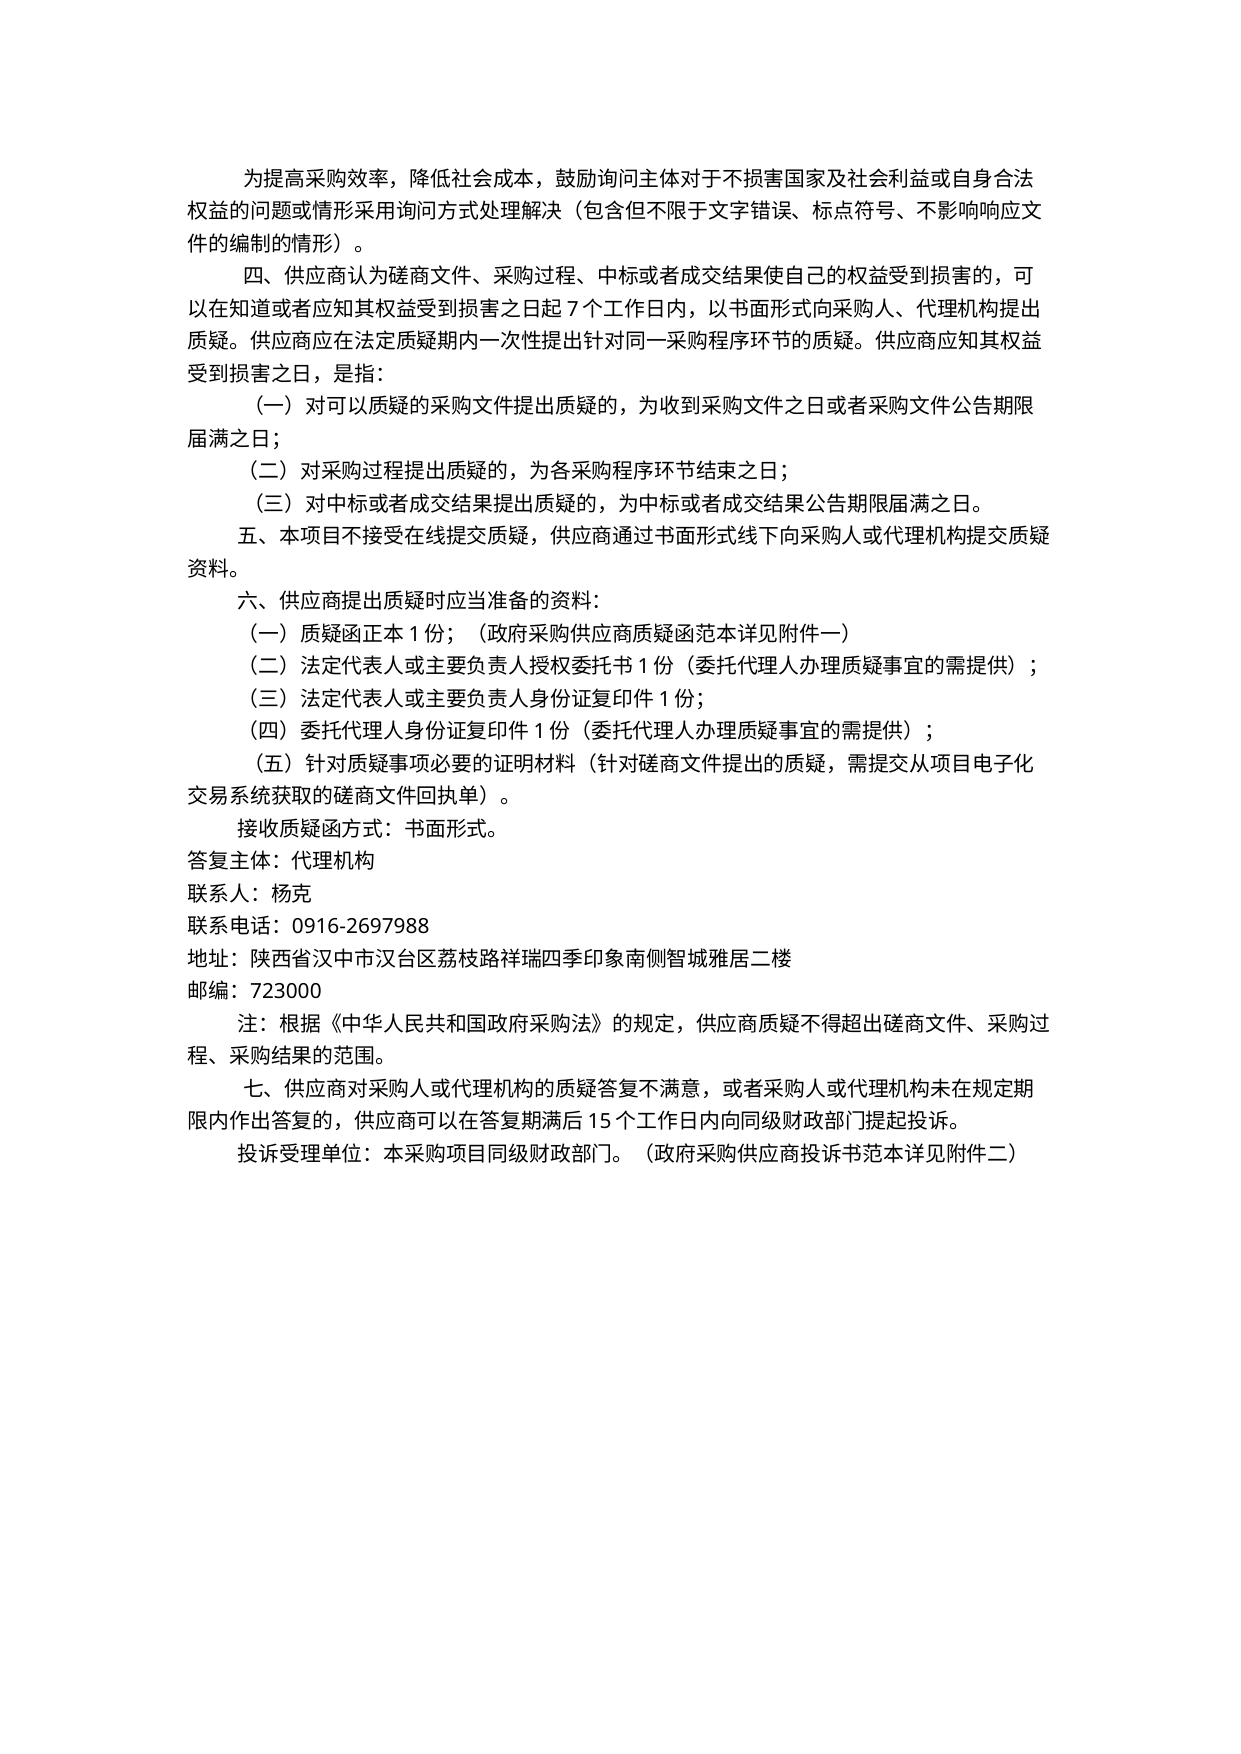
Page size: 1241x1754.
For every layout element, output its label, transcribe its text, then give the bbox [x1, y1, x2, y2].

text 投诉受理单位：本采购项目同级财政部门。（政府采购供应商投诉书范本详见附件二） [187, 1137, 1053, 1169]
text 注：根据《中华人民共和国政府采购法》的规定，供应商质疑不得超出磋商文件、采购过程、采购结果的范围。 [187, 1007, 1053, 1072]
text 四、供应商认为磋商文件、采购过程、中标或者成交结果使自己的权益受到损害的，可以在知道或者应知其权益受到损害之日起7个工作日内，以书面形式向采购人、代理机构提出质疑。供应商应在法定质疑期内一次性提出针对同一采购程序环节的质疑。供应商应知其权益受到损害之日，是指： [187, 259, 1053, 389]
text 五、本项目不接受在线提交质疑，供应商通过书面形式线下向采购人或代理机构提交质疑资料。 [187, 519, 1053, 584]
text （三）对中标或者成交结果提出质疑的，为中标或者成交结果公告期限届满之日。 [187, 487, 1053, 519]
text （二）法定代表人或主要负责人授权委托书1份（委托代理人办理质疑事宜的需提供）； [187, 649, 1053, 682]
text （一）对可以质疑的采购文件提出质疑的，为收到采购文件之日或者采购文件公告期限届满之日； [187, 389, 1053, 454]
text （三）法定代表人或主要负责人身份证复印件1份； [187, 682, 1053, 714]
text （五）针对质疑事项必要的证明材料（针对磋商文件提出的质疑，需提交从项目电子化交易系统获取的磋商文件回执单）。 [187, 747, 1053, 812]
text 七、供应商对采购人或代理机构的质疑答复不满意，或者采购人或代理机构未在规定期限内作出答复的，供应商可以在答复期满后15个工作日内向同级财政部门提起投诉。 [187, 1072, 1053, 1137]
text 答复主体：代理机构 [187, 844, 1053, 877]
text 联系电话：0916-2697988 [187, 909, 1053, 942]
text （四）委托代理人身份证复印件1份（委托代理人办理质疑事宜的需提供）； [187, 714, 1053, 747]
text 邮编：723000 [187, 974, 1053, 1007]
text 六、供应商提出质疑时应当准备的资料： [187, 584, 1053, 617]
text 地址：陕西省汉中市汉台区荔枝路祥瑞四季印象南侧智城雅居二楼 [187, 942, 1053, 974]
text 联系人：杨克 [187, 877, 1053, 909]
text 接收质疑函方式：书面形式。 [187, 812, 1053, 844]
text （一）质疑函正本1份；（政府采购供应商质疑函范本详见附件一） [187, 617, 1053, 649]
text （二）对采购过程提出质疑的，为各采购程序环节结束之日； [187, 454, 1053, 487]
text 为提高采购效率，降低社会成本，鼓励询问主体对于不损害国家及社会利益或自身合法权益的问题或情形采用询问方式处理解决（包含但不限于文字错误、标点符号、不影响响应文件的编制的情形）。 [187, 162, 1053, 259]
